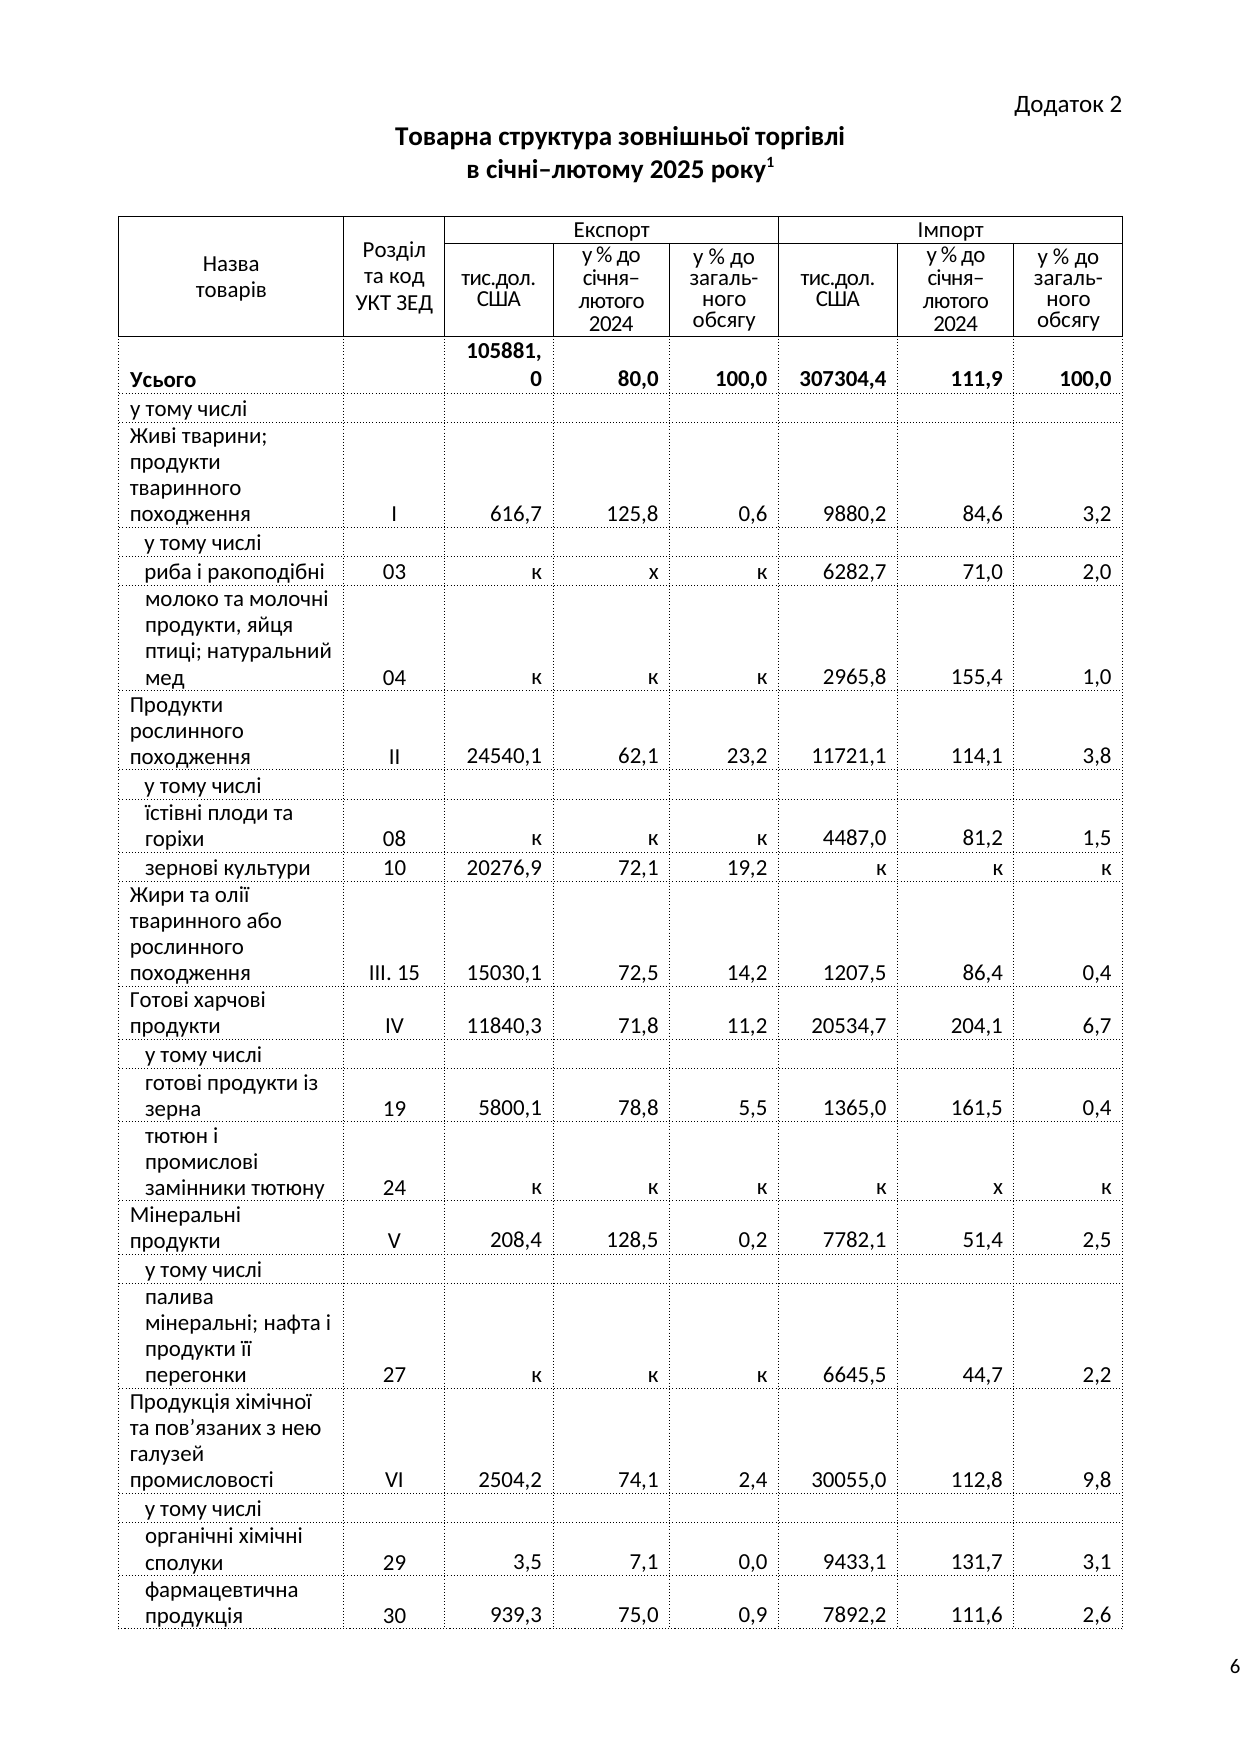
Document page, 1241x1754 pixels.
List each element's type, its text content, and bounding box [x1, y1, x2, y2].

table_cell 1,0 [1014, 585, 1123, 690]
table_header Розділ та код УКТ ЗЕД [344, 217, 444, 336]
table_cell 44,7 [898, 1283, 1014, 1388]
table_cell 5,5 [670, 1068, 778, 1121]
table_cell Продукти рослинного походження [119, 690, 343, 769]
table_cell 30 [344, 1575, 445, 1628]
table_cell х [553, 556, 669, 585]
table_cell 3,1 [1014, 1522, 1123, 1575]
table_cell к [553, 1283, 669, 1388]
table_cell 23,2 [670, 690, 778, 769]
table_cell тис.дол. США [779, 244, 897, 336]
table_cell 7892,2 [778, 1575, 897, 1628]
table_cell Усього [119, 337, 343, 393]
table_cell 15030,1 [445, 881, 553, 986]
table_cell 14,2 [670, 881, 778, 986]
table_cell к [445, 585, 553, 690]
table_cell 7,1 [553, 1522, 669, 1575]
table_cell Продукція хімічної та пов’язаних з нею галузей промисловості [119, 1388, 343, 1493]
table_cell 24540,1 [445, 690, 553, 769]
table_cell 30055,0 [778, 1388, 897, 1493]
table_cell 11840,3 [445, 986, 553, 1039]
table_header Експорт [445, 217, 778, 243]
table_cell к [445, 1121, 553, 1200]
table_cell к [670, 1283, 778, 1388]
table_cell 6282,7 [778, 556, 897, 585]
table_cell 0,0 [670, 1522, 778, 1575]
table_cell палива мінеральні; нафта і продукти її перегонки [119, 1283, 343, 1388]
table_cell х [898, 1121, 1014, 1200]
table_cell 161,5 [898, 1068, 1014, 1121]
table_cell у % до січня–лютого 2024 [554, 244, 669, 336]
table_cell [898, 1254, 1014, 1282]
table_cell к [445, 1283, 553, 1388]
table_cell Жири та олії тваринного або рослинного походження [119, 881, 343, 986]
table_cell 71,0 [898, 556, 1014, 585]
table_cell 74,1 [553, 1388, 669, 1493]
table_cell 114,1 [898, 690, 1014, 769]
table_cell [344, 393, 445, 422]
table_cell 2,5 [1014, 1200, 1123, 1253]
table_cell [344, 1039, 445, 1068]
table_cell 307304,4 [778, 337, 897, 393]
table_cell [445, 527, 553, 556]
table_cell 7782,1 [778, 1200, 897, 1253]
table_cell 51,4 [898, 1200, 1014, 1253]
table_cell 100,0 [670, 337, 778, 393]
table_cell 62,1 [553, 690, 669, 769]
table_cell к [670, 556, 778, 585]
table_cell 2504,2 [445, 1388, 553, 1493]
table_cell 125,8 [553, 422, 669, 527]
table_cell ІІ [344, 690, 445, 769]
table_cell V [344, 1200, 445, 1253]
table_cell [778, 1254, 897, 1282]
table_cell к [670, 585, 778, 690]
table_cell 78,8 [553, 1068, 669, 1121]
table_cell [778, 527, 897, 556]
table_cell 6,7 [1014, 986, 1123, 1039]
table_cell [344, 527, 445, 556]
table_cell у тому числі [119, 1039, 343, 1068]
table_cell к [778, 1121, 897, 1200]
table_cell 86,4 [898, 881, 1014, 986]
table_cell фармацевтична продукція [119, 1575, 343, 1628]
table_cell 208,4 [445, 1200, 553, 1253]
table_cell у тому числі [119, 393, 343, 422]
table_cell [553, 527, 669, 556]
text Товарна структура зовнішньої торгівлі [118, 119, 1122, 152]
table_cell [344, 1254, 445, 1282]
table_cell у % до загаль- ного обсягу [1014, 244, 1122, 336]
table_cell 2,4 [670, 1388, 778, 1493]
table_cell тютюн і промислові замінники тютюну [119, 1121, 343, 1200]
table_cell [670, 1254, 778, 1282]
table_cell 0,6 [670, 422, 778, 527]
table_cell к [1014, 1121, 1123, 1200]
table_cell у тому числі [119, 1493, 343, 1522]
table_cell зернові культури [119, 852, 343, 881]
table_cell [898, 527, 1014, 556]
table_cell 04 [344, 585, 445, 690]
table_cell 155,4 [898, 585, 1014, 690]
table_cell 3,8 [1014, 690, 1123, 769]
table_cell 0,4 [1014, 1068, 1123, 1121]
table_cell 29 [344, 1522, 445, 1575]
table_cell 19,2 [670, 852, 778, 881]
table_cell 1207,5 [778, 881, 897, 986]
table_cell к [445, 556, 553, 585]
table_cell 20276,9 [445, 852, 553, 881]
table_cell [778, 1493, 897, 1522]
table_cell [344, 769, 445, 798]
table_cell Мінеральні продукти [119, 1200, 343, 1253]
table_cell [344, 1493, 445, 1522]
table_cell 10 [344, 852, 445, 881]
table_cell 81,2 [898, 799, 1014, 852]
table_cell [344, 337, 445, 393]
table_cell [553, 769, 669, 798]
table_cell 03 [344, 556, 445, 585]
table_cell 71,8 [553, 986, 669, 1039]
table_cell I [344, 422, 445, 527]
table_cell 20534,7 [778, 986, 897, 1039]
table_cell 0,4 [1014, 881, 1123, 986]
table_cell [1014, 1254, 1123, 1282]
table_cell готові продукти із зерна [119, 1068, 343, 1121]
table_cell к [445, 799, 553, 852]
table_cell 2,0 [1014, 556, 1123, 585]
table_cell 72,1 [553, 852, 669, 881]
table_cell [1014, 769, 1123, 798]
table_cell [445, 1039, 553, 1068]
table_cell молоко та молочні продукти, яйця птиці; натуральний мед [119, 585, 343, 690]
table_cell 27 [344, 1283, 445, 1388]
table_cell 105881,0 [445, 337, 553, 393]
table_cell 75,0 [553, 1575, 669, 1628]
table_cell у % до січня–лютого 2024 [898, 244, 1013, 336]
table_cell [445, 1254, 553, 1282]
table_cell к [553, 1121, 669, 1200]
table_cell Готові харчові продукти [119, 986, 343, 1039]
table_cell 9,8 [1014, 1388, 1123, 1493]
table_cell к [898, 852, 1014, 881]
table_cell 11721,1 [778, 690, 897, 769]
table_cell 19 [344, 1068, 445, 1121]
table_cell [898, 1493, 1014, 1522]
table_cell [898, 769, 1014, 798]
table_cell 9880,2 [778, 422, 897, 527]
table_cell 84,6 [898, 422, 1014, 527]
table_cell [445, 769, 553, 798]
table_cell [898, 393, 1014, 422]
table_cell [670, 527, 778, 556]
table_cell 72,5 [553, 881, 669, 986]
table_cell у тому числі [119, 1254, 343, 1282]
table_cell 616,7 [445, 422, 553, 527]
table_cell к [1014, 852, 1123, 881]
table_cell [670, 769, 778, 798]
table_cell VI [344, 1388, 445, 1493]
table_cell риба і ракоподібні [119, 556, 343, 585]
table_cell [445, 393, 553, 422]
table_cell 128,5 [553, 1200, 669, 1253]
table_cell [778, 393, 897, 422]
table_header Назва товарів [119, 217, 343, 336]
table_cell 1365,0 [778, 1068, 897, 1121]
table_cell 5800,1 [445, 1068, 553, 1121]
text Додаток 2 [118, 89, 1122, 119]
table_cell 3,5 [445, 1522, 553, 1575]
table_cell [553, 1039, 669, 1068]
table_cell Живi тварини; продукти тваринного походження [119, 422, 343, 527]
table_cell 2,6 [1014, 1575, 1123, 1628]
table_cell 1,5 [1014, 799, 1123, 852]
text в січні–лютому 2025 року1 [118, 152, 1122, 185]
table_cell у тому числі [119, 527, 343, 556]
table_cell 11,2 [670, 986, 778, 1039]
table_cell 111,9 [898, 337, 1014, 393]
table_cell [898, 1039, 1014, 1068]
table_cell к [778, 852, 897, 881]
table_cell їстівні плоди та горіхи [119, 799, 343, 852]
table_cell 6645,5 [778, 1283, 897, 1388]
table_cell 80,0 [553, 337, 669, 393]
table_cell 24 [344, 1121, 445, 1200]
table_cell [553, 393, 669, 422]
table_cell 111,6 [898, 1575, 1014, 1628]
table_cell у тому числі [119, 769, 343, 798]
table_cell 939,3 [445, 1575, 553, 1628]
table_cell тис.дол. США [445, 244, 553, 336]
table_cell 204,1 [898, 986, 1014, 1039]
table_cell [1014, 1039, 1123, 1068]
table_cell к [670, 799, 778, 852]
table_cell 9433,1 [778, 1522, 897, 1575]
table_cell ІV [344, 986, 445, 1039]
table_cell к [553, 799, 669, 852]
table_cell 3,2 [1014, 422, 1123, 527]
table_cell ІІІ. 15 [344, 881, 445, 986]
table_cell [553, 1493, 669, 1522]
table_cell [1014, 1493, 1123, 1522]
table_cell у % до загаль- ного обсягу [670, 244, 778, 336]
table_cell [670, 1493, 778, 1522]
table_cell [553, 1254, 669, 1282]
table_cell к [553, 585, 669, 690]
table_cell [1014, 393, 1123, 422]
table_cell 100,0 [1014, 337, 1123, 393]
table_cell 112,8 [898, 1388, 1014, 1493]
table_cell 0,2 [670, 1200, 778, 1253]
table_cell 2965,8 [778, 585, 897, 690]
table_cell 08 [344, 799, 445, 852]
table_cell [670, 1039, 778, 1068]
table_cell [778, 1039, 897, 1068]
table_header Імпорт [779, 217, 1122, 243]
table_cell 131,7 [898, 1522, 1014, 1575]
table_cell к [670, 1121, 778, 1200]
table_cell [670, 393, 778, 422]
table_cell [445, 1493, 553, 1522]
table_cell органiчнi хiмiчнi сполуки [119, 1522, 343, 1575]
table_cell 2,2 [1014, 1283, 1123, 1388]
table_cell 0,9 [670, 1575, 778, 1628]
table_cell [1014, 527, 1123, 556]
table_cell 4487,0 [778, 799, 897, 852]
table_cell [778, 769, 897, 798]
